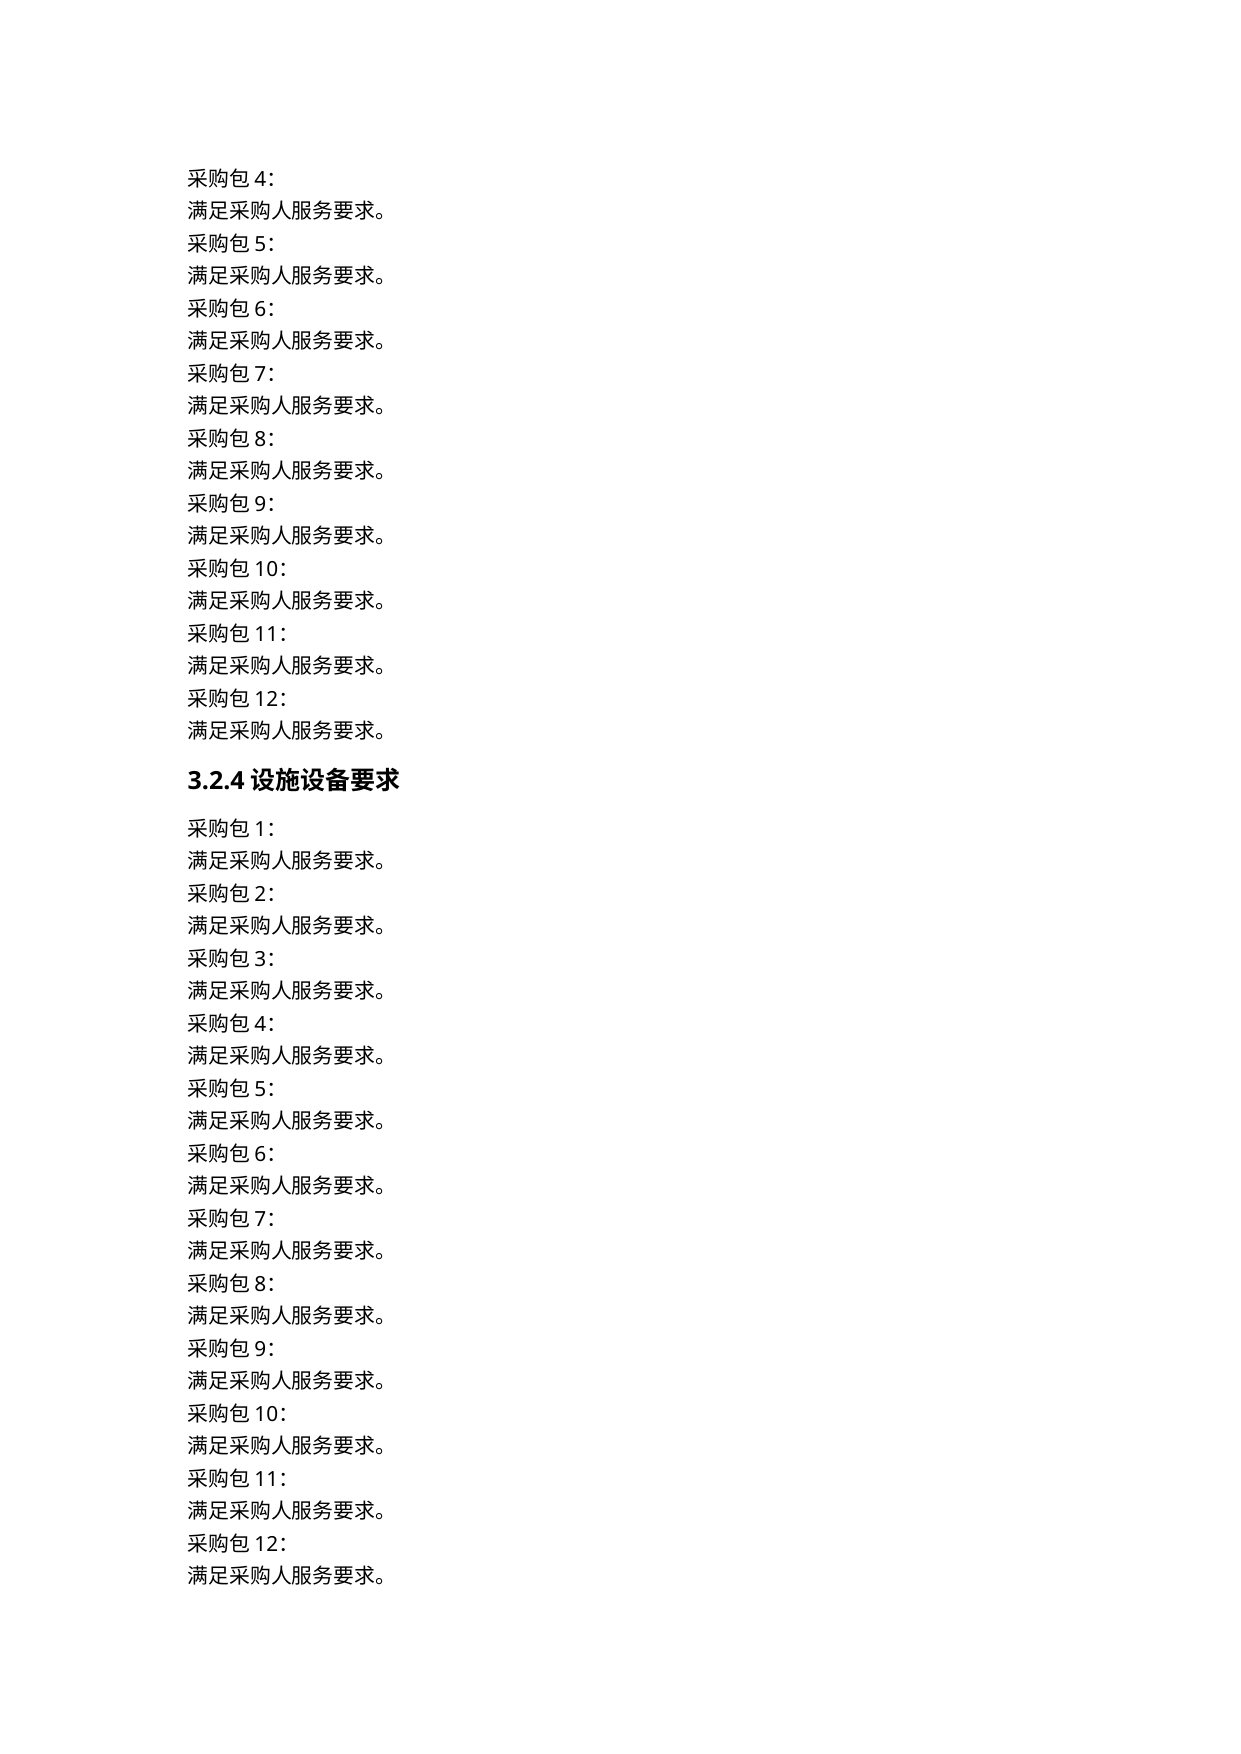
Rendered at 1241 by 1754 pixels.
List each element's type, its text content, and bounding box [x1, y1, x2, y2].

text 3.2.4设施设备要求 [187, 747, 1053, 812]
text 满足采购人服务要求。 [187, 324, 1053, 357]
text 满足采购人服务要求。 [187, 1104, 1053, 1137]
text 满足采购人服务要求。 [187, 909, 1053, 942]
text 满足采购人服务要求。 [187, 1234, 1053, 1267]
text 满足采购人服务要求。 [187, 844, 1053, 877]
text 采购包1： [187, 812, 1053, 844]
text 满足采购人服务要求。 [187, 519, 1053, 552]
text 采购包8： [187, 1267, 1053, 1299]
text 采购包5： [187, 1072, 1053, 1104]
text 满足采购人服务要求。 [187, 1559, 1053, 1592]
text 满足采购人服务要求。 [187, 714, 1053, 747]
text 满足采购人服务要求。 [187, 1169, 1053, 1202]
text 采购包9： [187, 1332, 1053, 1364]
text 采购包7： [187, 357, 1053, 389]
text 采购包11： [187, 617, 1053, 649]
text 采购包8： [187, 422, 1053, 454]
text 采购包4： [187, 162, 1053, 194]
text 满足采购人服务要求。 [187, 584, 1053, 617]
text 采购包10： [187, 552, 1053, 584]
text 采购包3： [187, 942, 1053, 974]
text 采购包10： [187, 1397, 1053, 1429]
text 满足采购人服务要求。 [187, 454, 1053, 487]
text 采购包4： [187, 1007, 1053, 1039]
text 满足采购人服务要求。 [187, 194, 1053, 227]
text 满足采购人服务要求。 [187, 1364, 1053, 1397]
text 满足采购人服务要求。 [187, 389, 1053, 422]
text 采购包11： [187, 1462, 1053, 1494]
text 采购包5： [187, 227, 1053, 259]
text 采购包7： [187, 1202, 1053, 1234]
text 满足采购人服务要求。 [187, 259, 1053, 292]
text 采购包6： [187, 1137, 1053, 1169]
text 采购包12： [187, 682, 1053, 714]
text 满足采购人服务要求。 [187, 1039, 1053, 1072]
text 采购包2： [187, 877, 1053, 909]
text 满足采购人服务要求。 [187, 649, 1053, 682]
text 满足采购人服务要求。 [187, 974, 1053, 1007]
text 采购包6： [187, 292, 1053, 324]
text 满足采购人服务要求。 [187, 1494, 1053, 1527]
text 采购包9： [187, 487, 1053, 519]
text 采购包12： [187, 1527, 1053, 1559]
text 满足采购人服务要求。 [187, 1429, 1053, 1462]
text 满足采购人服务要求。 [187, 1299, 1053, 1332]
